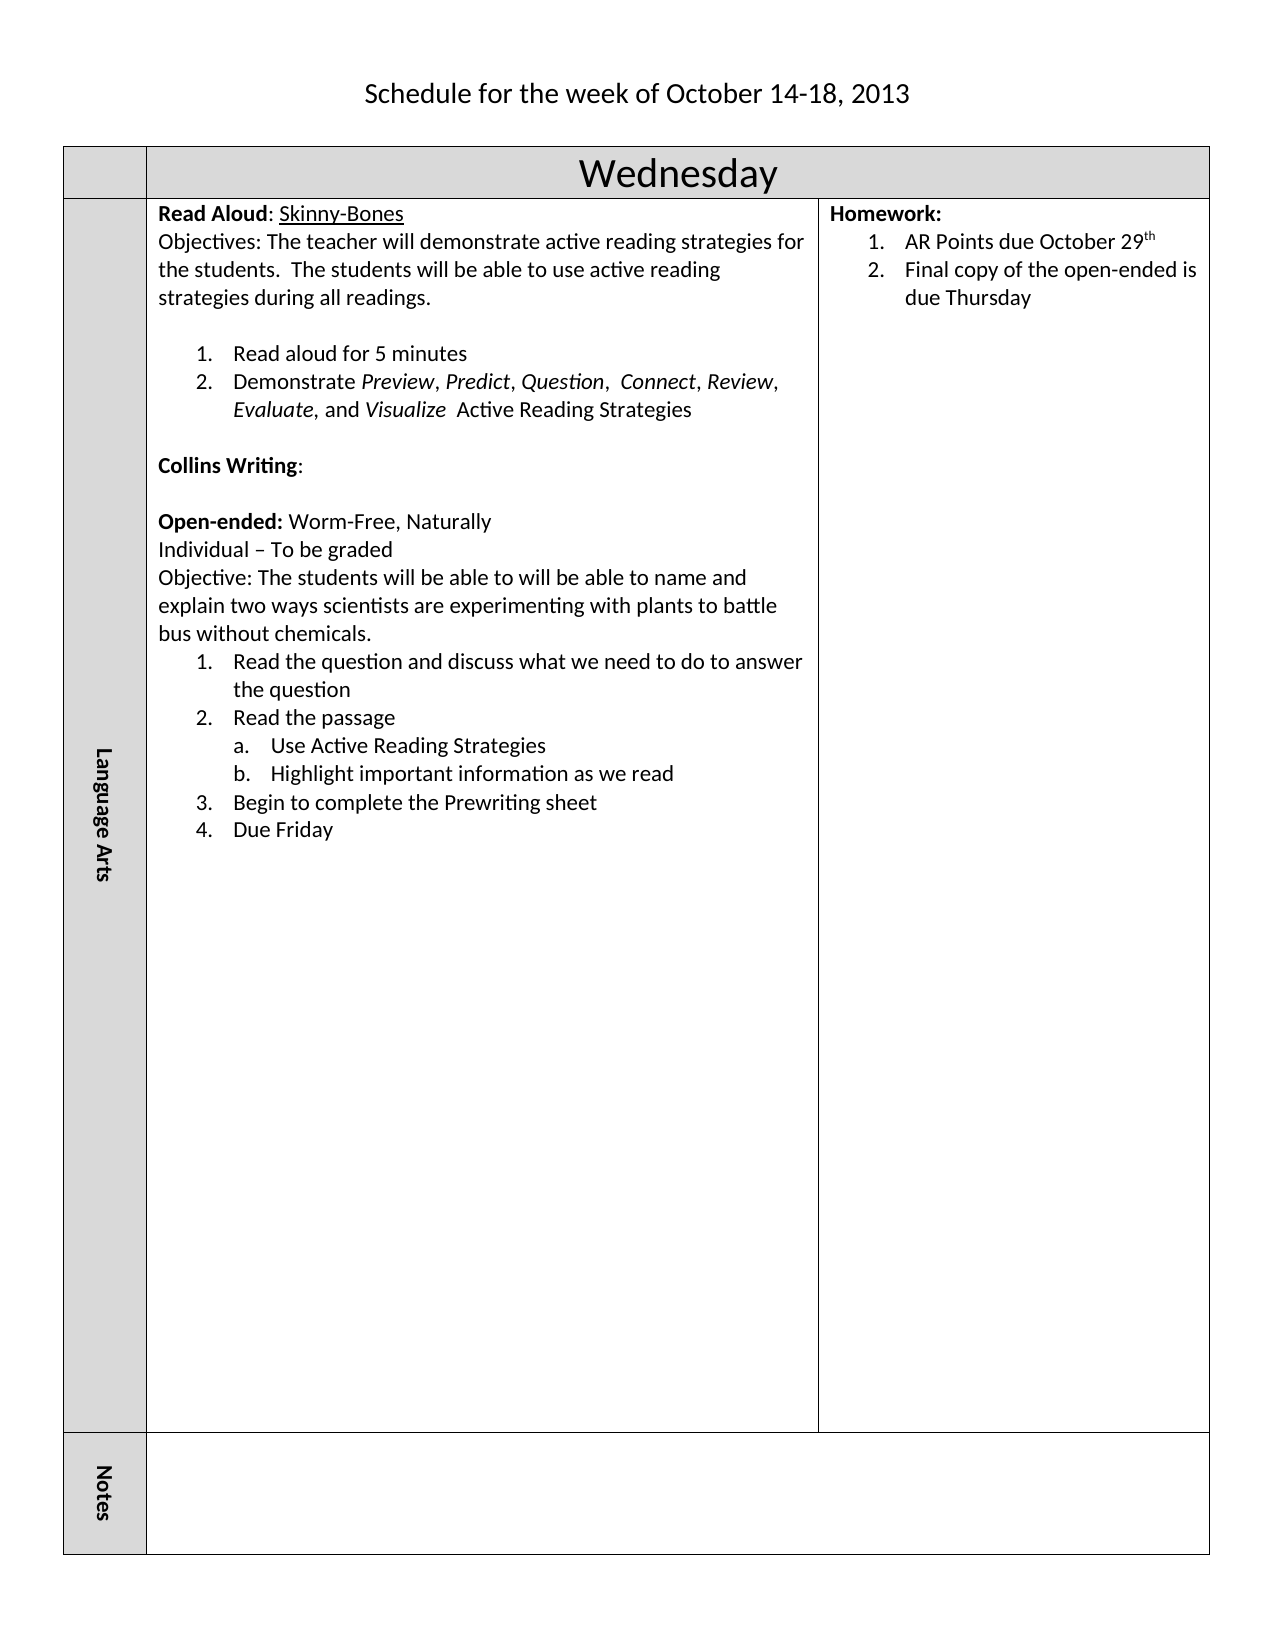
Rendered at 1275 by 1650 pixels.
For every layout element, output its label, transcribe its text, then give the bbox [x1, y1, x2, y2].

table_cell Wednesday [147, 147, 1209, 198]
table_cell Notes [64, 1433, 146, 1554]
table_cell Read Aloud: Skinny-Bones Objectives: The teacher will demonstrate active reading strategies for the students. The students will be able to use active reading strategies during all readings. Read aloud for 5 minutes Demonstrate Preview, Predict, Question, Connect, Review, Evaluate, and Visualize Active Reading Strategies Collins Writing: Open-ended: Worm-Free, Naturally Individual – To be graded Objective: The students will be able to will be able to name and explain two ways scientists are experimenting with plants to battle bus without chemicals. Read the question and discuss what we need to do to answer the question Read the passage Use Active Reading Strategies Highlight important information as we read Begin to complete the Prewriting sheet Due Friday [147, 199, 818, 1432]
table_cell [819, 199, 1209, 1432]
table_cell [64, 147, 146, 198]
table_cell Language Arts [64, 199, 146, 1432]
table_cell [147, 1433, 1209, 1554]
